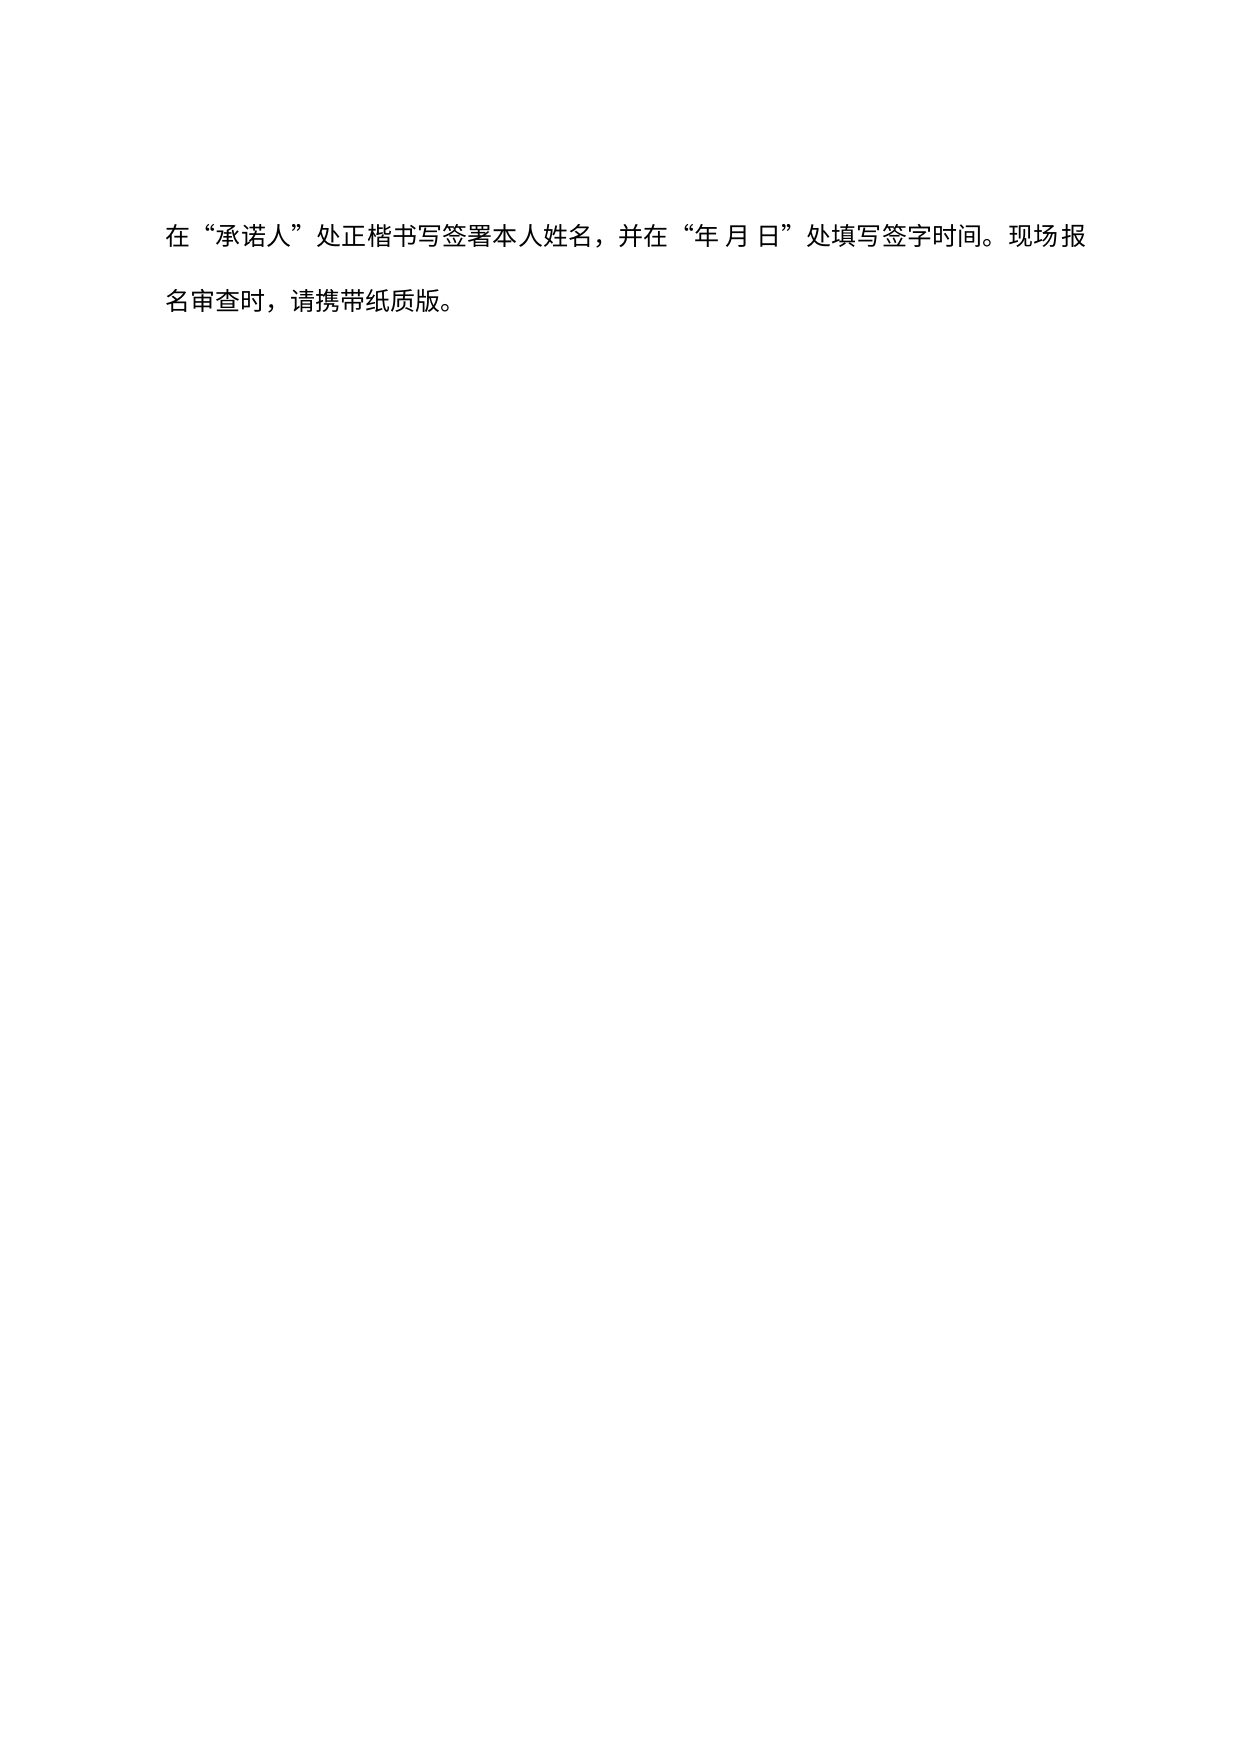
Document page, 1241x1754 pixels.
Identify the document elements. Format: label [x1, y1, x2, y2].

text [165, 202, 1087, 333]
